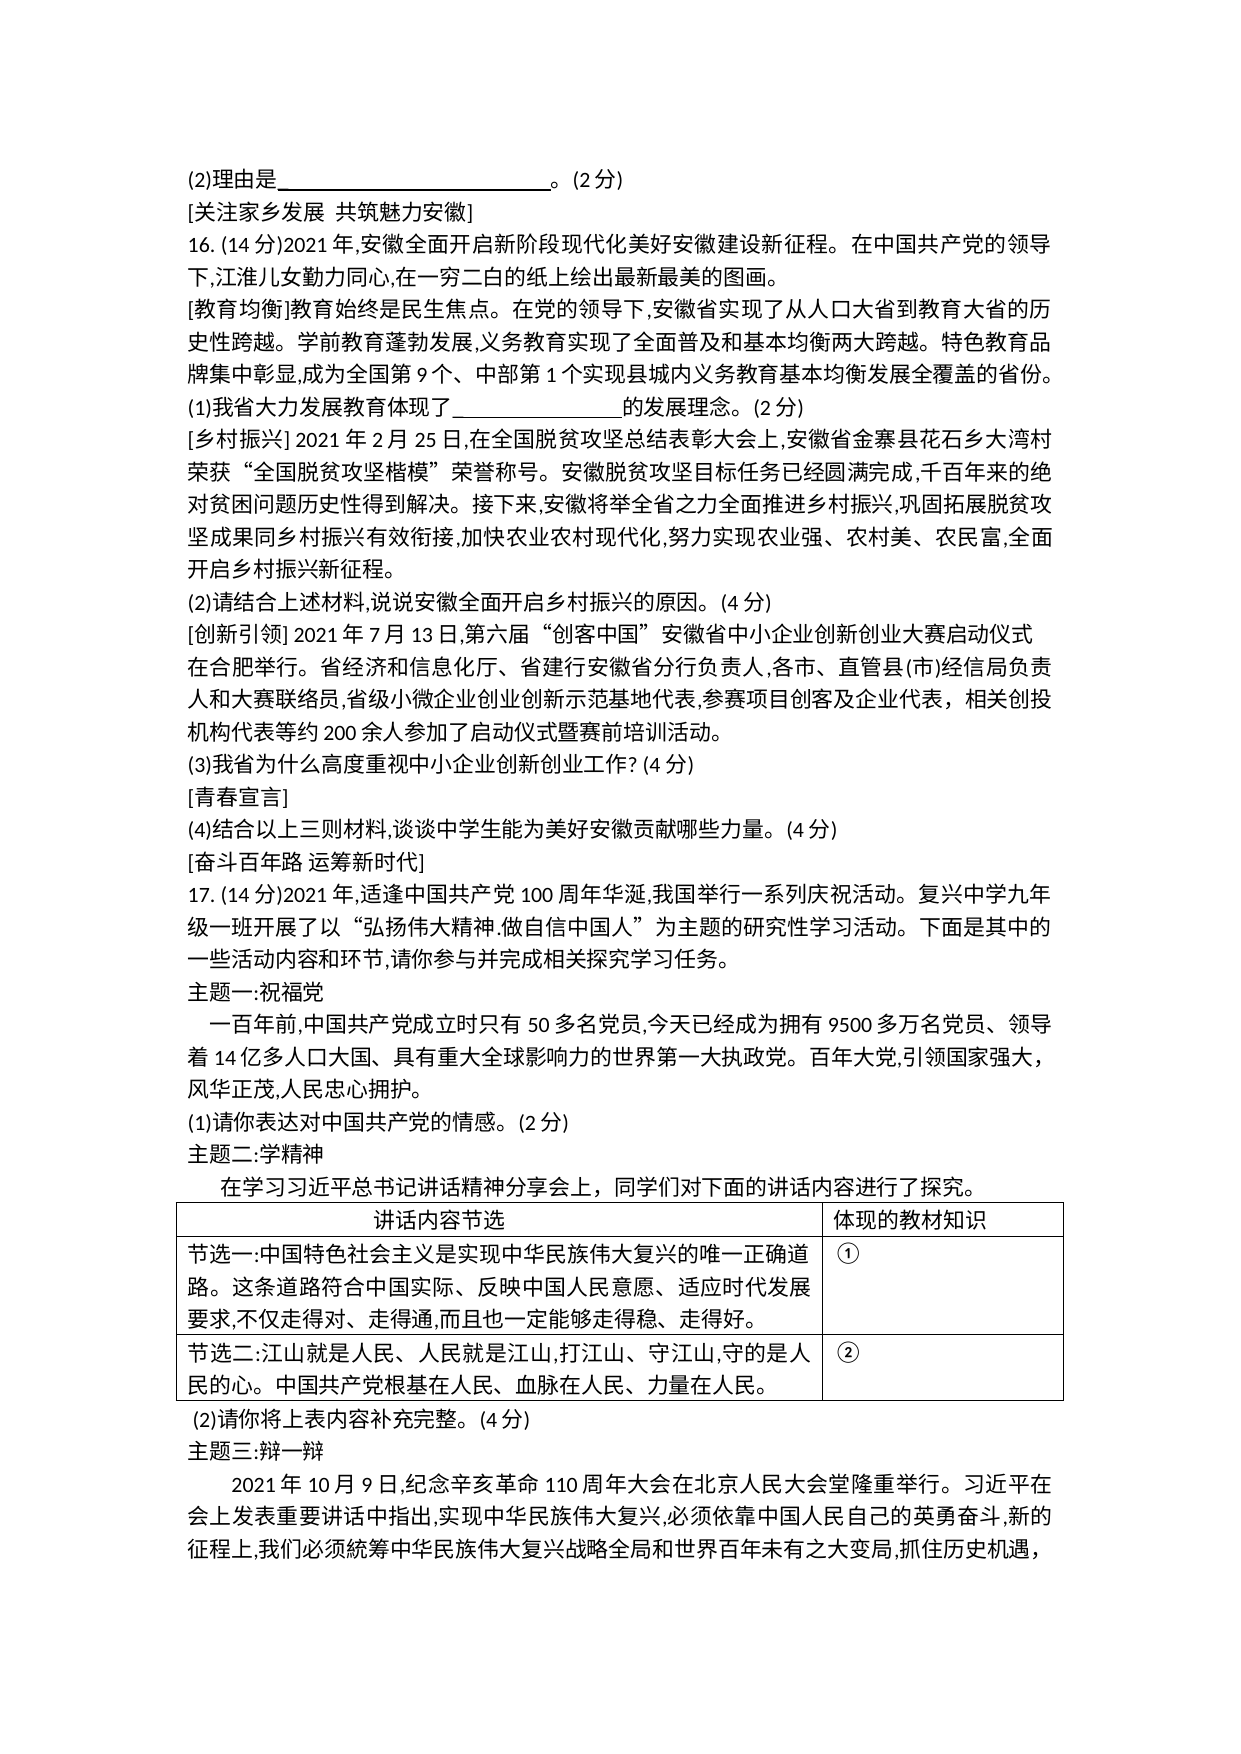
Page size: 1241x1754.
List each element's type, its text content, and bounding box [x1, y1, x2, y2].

text (3)我省为什么高度重视中小企业创新创业工作? (4 分) [187, 747, 1053, 779]
text [青春宣言] [187, 779, 1053, 812]
text 在学习习近平总书记讲话精神分享会上，同学们对下面的讲话内容进行了探究。 [187, 1169, 1053, 1202]
table_cell ① [823, 1237, 1063, 1334]
text (1)请你表达对中国共产党的情感。(2分) [187, 1104, 1053, 1137]
text 17. (14分)2021年,适逢中国共产党100周年华涎,我国举行一系列庆祝活动。复兴中学九年级一班开展了以“弘扬伟大精神.做自信中国人”为主题的研究性学习活动。下面是其中的一些活动内容和环节,请你参与并完成相关探究学习任务。 [187, 877, 1053, 974]
text [教育均衡]教育始终是民生焦点。在党的领导下,安徽省实现了从人口大省到教育大省的历史性跨越。学前教育蓬勃发展,义务教育实现了全面普及和基本均衡两大跨越。特色教育品牌集中彰显,成为全国第9个、中部第1个实现县城内义务教育基本均衡发展全覆盖的省份。 [187, 292, 1053, 389]
text (2)理由是_ 。(2分) [187, 162, 1053, 194]
text 16. (14分)2021年,安徽全面开启新阶段现代化美好安徽建设新征程。在中国共产党的领导下,江淮儿女勤力同心,在一穷二白的纸上绘出最新最美的图画。 [187, 227, 1053, 292]
table_header 讲话内容节选 [177, 1203, 822, 1236]
text (2)请结合上述材料,说说安徽全面开启乡村振兴的原因。(4 分) [187, 584, 1053, 617]
text 主题一:祝福党 [187, 974, 1053, 1007]
text [奋斗百年路 运筹新时代] [187, 844, 1053, 877]
text [乡村振兴] 2021 年2月25日,在全国脱贫攻坚总结表彰大会上,安徽省金寨县花石乡大湾村荣获“全国脱贫攻坚楷模”荣誉称号。安徽脱贫攻坚目标任务已经圆满完成,千百年来的绝对贫困问题历史性得到解决。接下来,安徽将举全省之力全面推进乡村振兴,巩固拓展脱贫攻坚成果同乡村振兴有效衔接,加快农业农村现代化,努力实现农业强、农村美、农民富,全面开启乡村振兴新征程。 [187, 422, 1053, 584]
text 一百年前,中国共产党成立时只有50多名党员,今天已经成为拥有9500多万名党员、领导着14亿多人口大国、具有重大全球影响力的世界第一大执政党。百年大党,引领国家强大， [187, 1007, 1053, 1072]
text 主题二:学精神 [187, 1137, 1053, 1169]
text (2)请你将上表内容补充完整。(4分) [187, 1401, 1053, 1434]
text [187, 1466, 1053, 1564]
table_header 体现的教材知识 [823, 1203, 1063, 1236]
text [关注家乡发展 共筑魅力安徽] [187, 194, 1053, 227]
text [创新引领] 2021 年7月13日,第六届“创客中国”安徽省中小企业创新创业大赛启动仪式 [187, 617, 1053, 649]
text 主题三:辩一辩 [187, 1434, 1053, 1466]
table_cell 节选二:江山就是人民、人民就是江山,打江山、守江山,守的是人民的心。中国共产党根基在人民、血脉在人民、力量在人民。 [177, 1335, 822, 1400]
text 在合肥举行。省经济和信息化厅、省建行安徽省分行负责人,各市、直管县(市)经信局负责人和大赛联络员,省级小微企业创业创新示范基地代表,参赛项目创客及企业代表，相关创投机构代表等约200余人参加了启动仪式暨赛前培训活动。 [187, 649, 1053, 747]
table_cell ② [823, 1335, 1063, 1400]
text (4)结合以上三则材料,谈谈中学生能为美好安徽贡献哪些力量。(4 分) [187, 812, 1053, 844]
text (1)我省大力发展教育体现了_ 的发展理念。(2分) [187, 389, 1053, 422]
table_cell 节选一:中国特色社会主义是实现中华民族伟大复兴的唯一正确道路。这条道路符合中国实际、反映中国人民意愿、适应时代发展要求,不仅走得对、走得通,而且也一定能够走得稳、走得好。 [177, 1237, 822, 1334]
text 风华正茂,人民忠心拥护。 [187, 1072, 1053, 1104]
